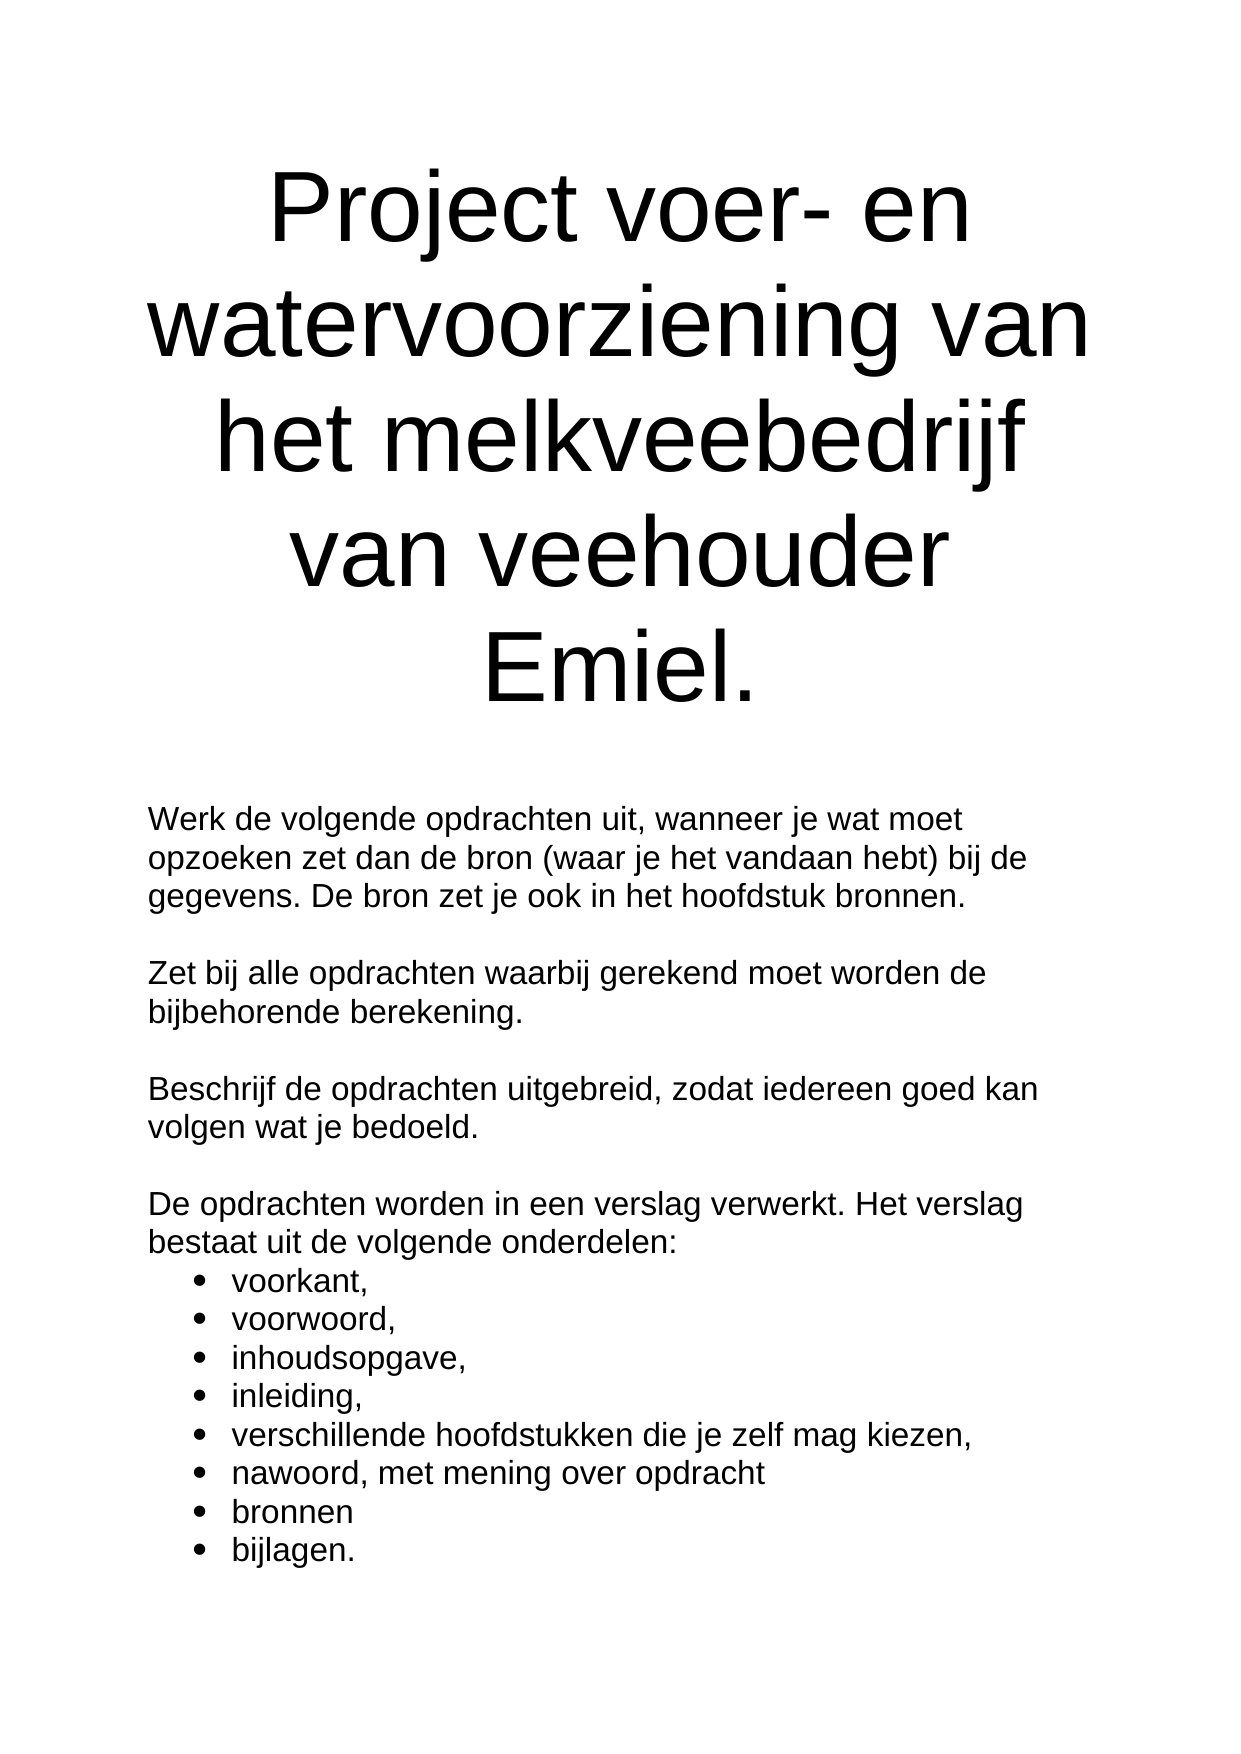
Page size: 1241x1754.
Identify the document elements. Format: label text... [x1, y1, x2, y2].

text Project voer- en watervoorziening van het melkveebedrijf van veehouder Emiel. [148, 148, 1093, 723]
list inleiding, [194, 1376, 1093, 1415]
list nawoord, met mening over opdracht [194, 1453, 1093, 1492]
text Zet bij alle opdrachten waarbij gerekend moet worden de bijbehorende berekening. [148, 953, 1093, 1030]
list voorwoord, [194, 1299, 1093, 1338]
list verschillende hoofdstukken die je zelf mag kiezen, [194, 1415, 1093, 1453]
list inhoudsopgave, [194, 1338, 1093, 1376]
text De opdrachten worden in een verslag verwerkt. Het verslag bestaat uit de volgende onderdelen: [148, 1184, 1093, 1261]
text Werk de volgende opdrachten uit, wanneer je wat moet opzoeken zet dan de bron (waar je het vandaan hebt) bij de gegevens. De bron zet je ook in het hoofdstuk bronnen. [148, 799, 1093, 915]
text Beschrijf de opdrachten uitgebreid, zodat iedereen goed kan volgen wat je bedoeld. [148, 1068, 1093, 1145]
list bijlagen. [194, 1531, 1093, 1569]
list voorkant, [194, 1261, 1093, 1299]
list bronnen [194, 1492, 1093, 1531]
